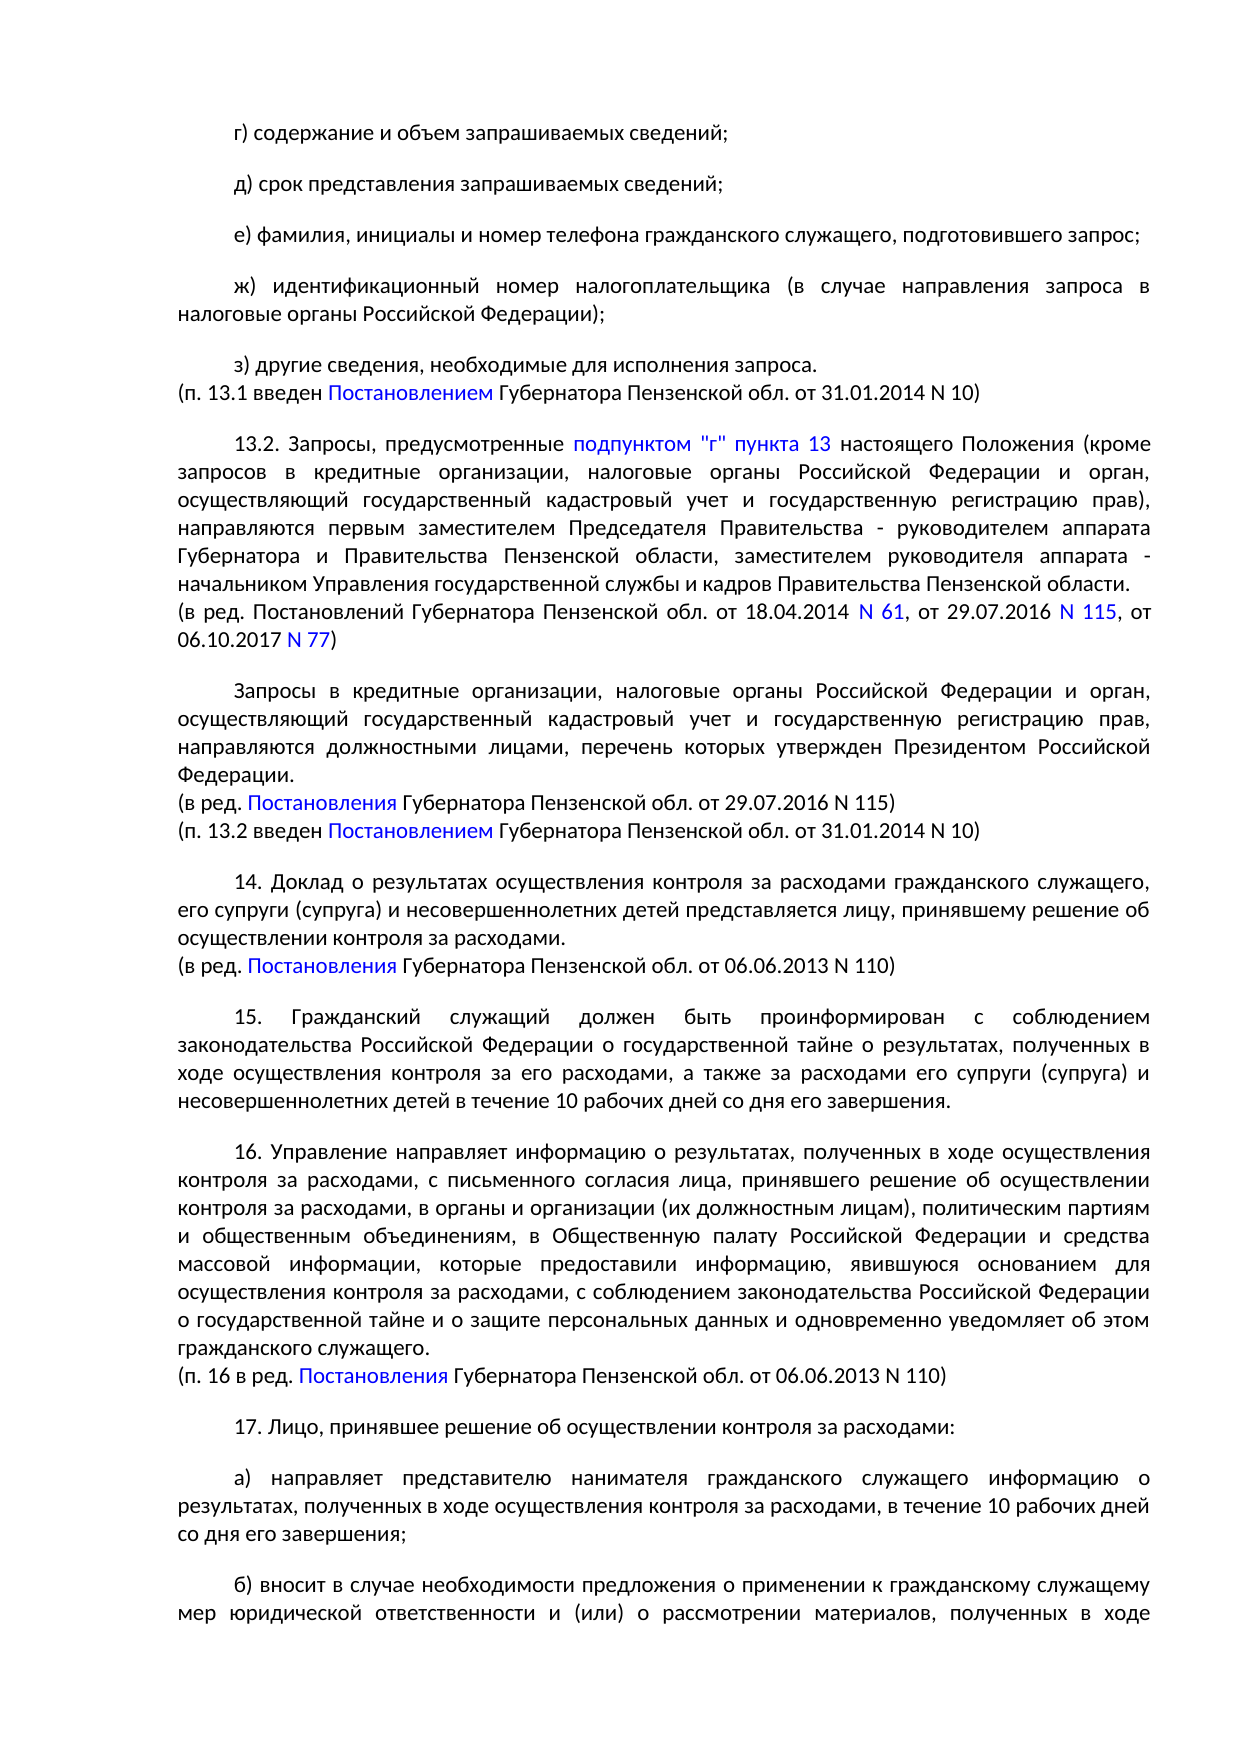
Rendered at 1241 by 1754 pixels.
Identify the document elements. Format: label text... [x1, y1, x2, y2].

text (в ред. Постановления Губернатора Пензенской обл. от 29.07.2016 N 115) [177, 788, 1152, 816]
text (п. 13.1 введен Постановлением Губернатора Пензенской обл. от 31.01.2014 N 10) [177, 378, 1152, 406]
text а) направляет представителю нанимателя гражданского служащего информацию о результатах, полученных в ходе осуществления контроля за расходами, в течение 10 рабочих дней со дня его завершения; [177, 1463, 1152, 1547]
text з) другие сведения, необходимые для исполнения запроса. [177, 350, 1152, 378]
text 13.2. Запросы, предусмотренные подпунктом "г" пункта 13 настоящего Положения (кроме запросов в кредитные организации, налоговые органы Российской Федерации и орган, осуществляющий государственный кадастровый учет и государственную регистрацию прав), направляются первым заместителем Председателя Правительства - руководителем аппарата Губернатора и Правительства Пензенской области, заместителем руководителя аппарата - начальником Управления государственной службы и кадров Правительства Пензенской области. [177, 429, 1152, 597]
text д) срок представления запрашиваемых сведений; [177, 169, 1152, 197]
text Запросы в кредитные организации, налоговые органы Российской Федерации и орган, осуществляющий государственный кадастровый учет и государственную регистрацию прав, направляются должностными лицами, перечень которых утвержден Президентом Российской Федерации. [177, 676, 1152, 788]
text ж) идентификационный номер налогоплательщика (в случае направления запроса в налоговые органы Российской Федерации); [177, 271, 1152, 327]
text 16. Управление направляет информацию о результатах, полученных в ходе осуществления контроля за расходами, с письменного согласия лица, принявшего решение об осуществлении контроля за расходами, в органы и организации (их должностным лицам), политическим партиям и общественным объединениям, в Общественную палату Российской Федерации и средства массовой информации, которые предоставили информацию, явившуюся основанием для осуществления контроля за расходами, с соблюдением законодательства Российской Федерации о государственной тайне и о защите персональных данных и одновременно уведомляет об этом гражданского служащего. [177, 1137, 1152, 1361]
text (в ред. Постановления Губернатора Пензенской обл. от 06.06.2013 N 110) [177, 951, 1152, 979]
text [177, 1570, 1152, 1626]
text (п. 16 в ред. Постановления Губернатора Пензенской обл. от 06.06.2013 N 110) [177, 1361, 1152, 1389]
text 17. Лицо, принявшее решение об осуществлении контроля за расходами: [177, 1412, 1152, 1440]
text г) содержание и объем запрашиваемых сведений; [177, 118, 1152, 146]
text (в ред. Постановлений Губернатора Пензенской обл. от 18.04.2014 N 61, от 29.07.2016 N 115, от 06.10.2017 N 77) [177, 597, 1152, 653]
text 15. Гражданский служащий должен быть проинформирован с соблюдением законодательства Российской Федерации о государственной тайне о результатах, полученных в ходе осуществления контроля за его расходами, а также за расходами его супруги (супруга) и несовершеннолетних детей в течение 10 рабочих дней со дня его завершения. [177, 1002, 1152, 1114]
text (п. 13.2 введен Постановлением Губернатора Пензенской обл. от 31.01.2014 N 10) [177, 816, 1152, 844]
text 14. Доклад о результатах осуществления контроля за расходами гражданского служащего, его супруги (супруга) и несовершеннолетних детей представляется лицу, принявшему решение об осуществлении контроля за расходами. [177, 867, 1152, 951]
text е) фамилия, инициалы и номер телефона гражданского служащего, подготовившего запрос; [177, 220, 1152, 248]
